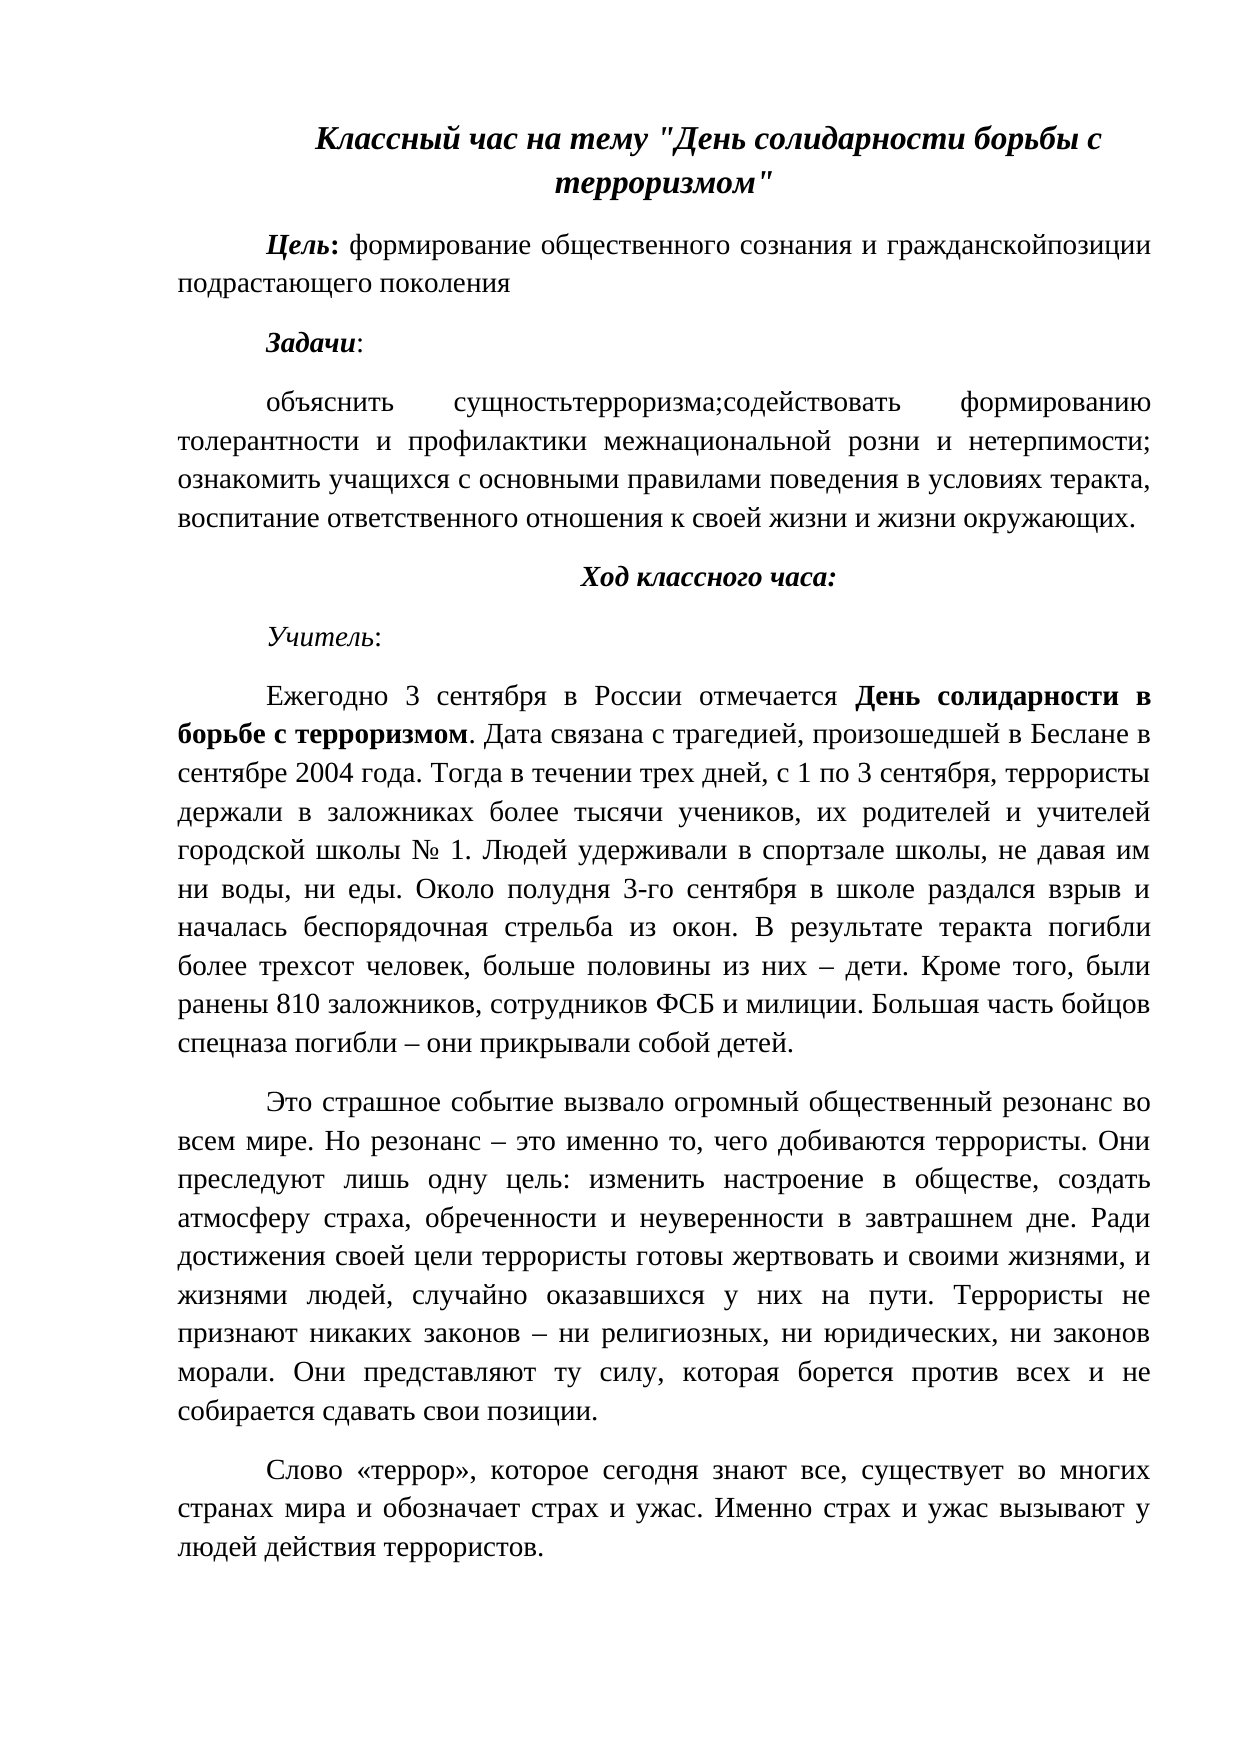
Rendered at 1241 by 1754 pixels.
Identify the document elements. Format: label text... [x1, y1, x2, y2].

text Учитель: [177, 619, 1152, 652]
text Ежегодно 3 сентября в России отмечается День солидарности в борьбе с терроризмом. Дата связана с трагедией, произошедшей в Беслане в сентябре 2004 года. Тогда в течении трех дней, с 1 по 3 сентября, террористы держали в заложниках более тысячи учеников, их родителей и учителей городской школы № 1. Людей удерживали в спортзале школы, не давая им ни воды, ни еды. Около полудня 3-го сентября в школе раздался взрыв и началась беспорядочная стрельба из окон. В результате теракта погибли более трехсот человек, больше половины из них – дети. Кроме того, были ранены 810 заложников, сотрудников ФСБ и милиции. Большая часть бойцов спецназа погибли – они прикрывали собой детей. [177, 678, 1152, 1058]
text Задачи: [177, 325, 1152, 358]
text Классный час на тему "День солидарности борьбы с терроризмом" [177, 118, 1152, 201]
text Это страшное событие вызвало огромный общественный резонанс во всем мире. Но резонанс – это именно то, чего добиваются террористы. Они преследуют лишь одну цель: изменить настроение в обществе, создать атмосферу страха, обреченности и неуверенности в завтрашнем дне. Ради достижения своей цели террористы готовы жертвовать и своими жизнями, и жизнями людей, случайно оказавшихся у них на пути. Террористы не признают никаких законов – ни религиозных, ни юридических, ни законов морали. Они представляют ту силу, которая борется против всех и не собирается сдавать свои позиции. [177, 1084, 1152, 1426]
text Цель: формирование общественного сознания и гражданскойпозиции подрастающего поколения [177, 227, 1152, 299]
text Ход классного часа: [177, 559, 1152, 593]
text объяснить сущностьтерроризма;содействовать формированию толерантности и профилактики межнациональной розни и нетерпимости; ознакомить учащихся с основными правилами поведения в условиях теракта, воспитание ответственного отношения к своей жизни и жизни окружающих. [177, 384, 1152, 533]
text Слово «террор», которое сегодня знают все, существует во многих странах мира и обозначает страх и ужас. Именно страх и ужас вызывают у людей действия террористов. [177, 1452, 1152, 1563]
